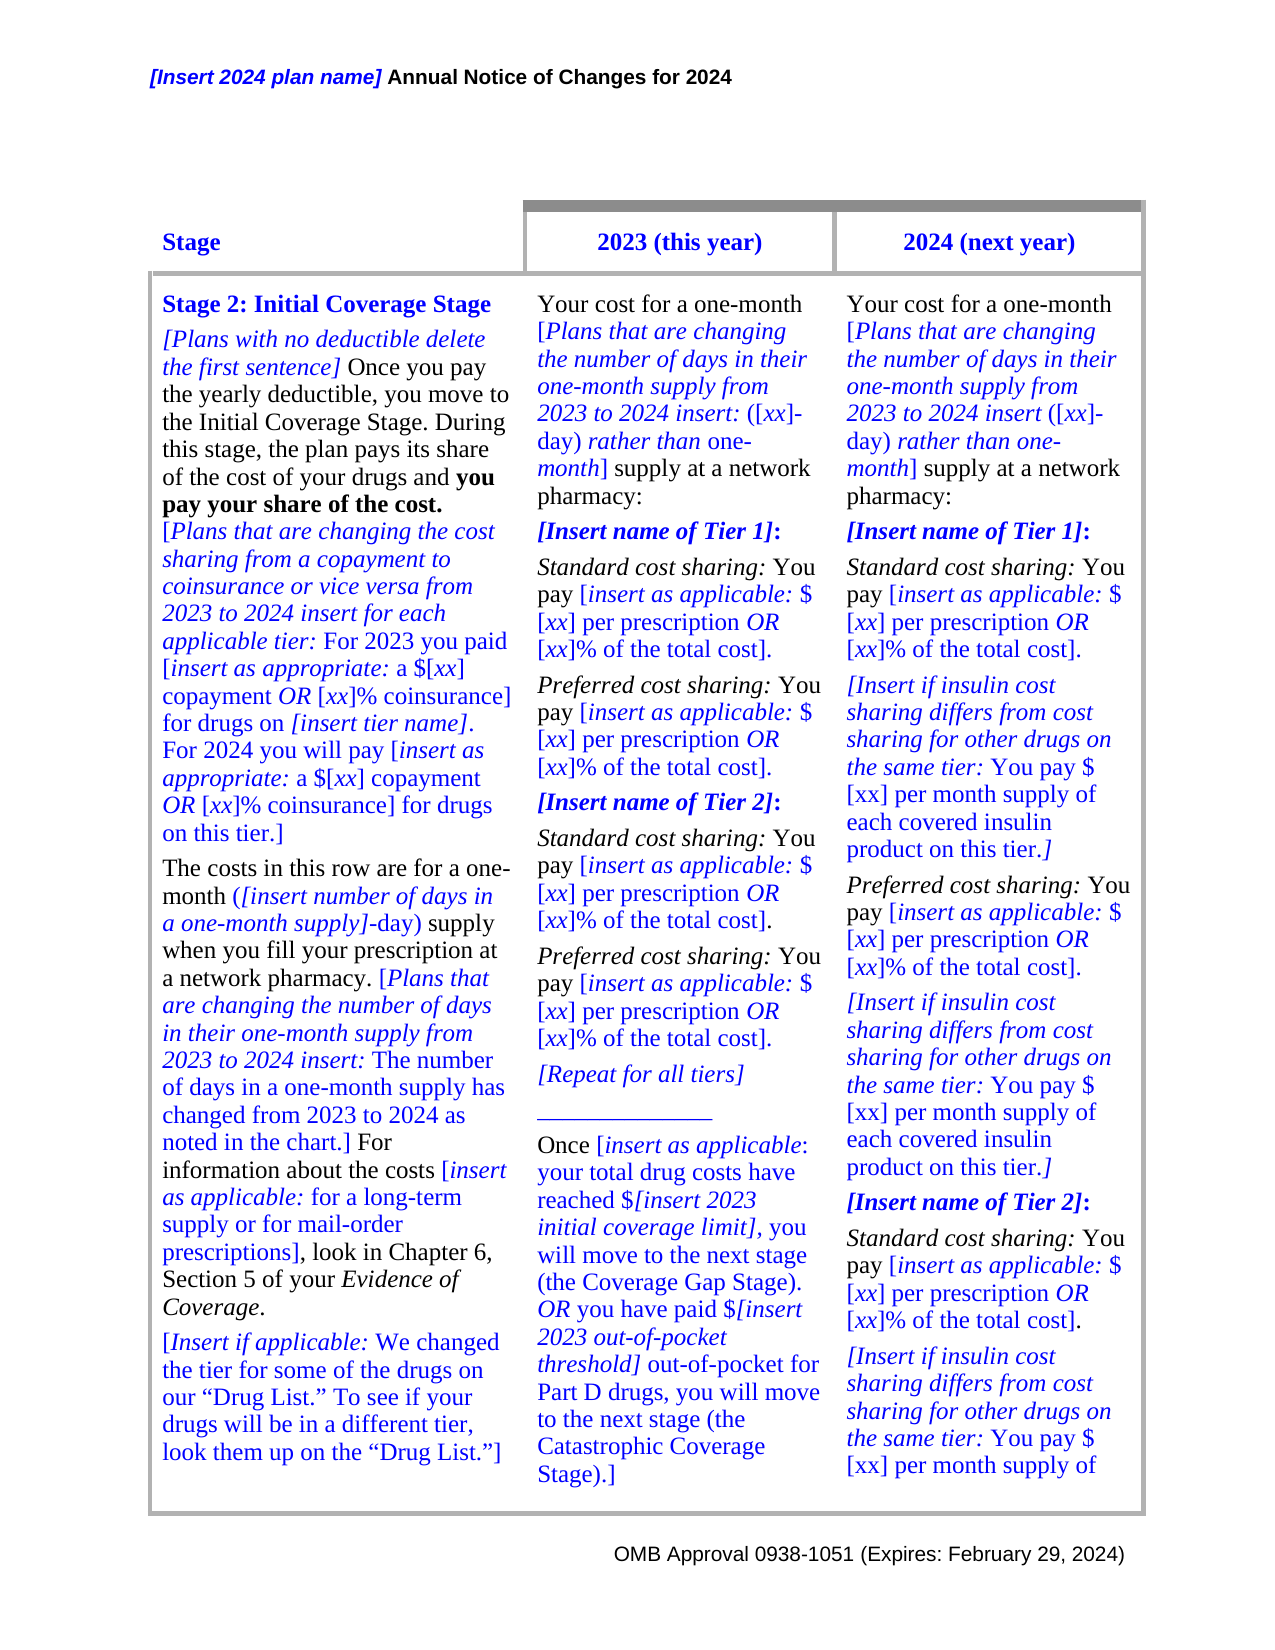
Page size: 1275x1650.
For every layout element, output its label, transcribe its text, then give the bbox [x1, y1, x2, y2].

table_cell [525, 276, 834, 1511]
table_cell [834, 276, 1141, 1511]
table_header Stage [150, 200, 523, 271]
table_header 2023 (this year) [527, 212, 832, 271]
table_header 2024 (next year) [837, 212, 1141, 271]
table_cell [152, 272, 525, 1511]
